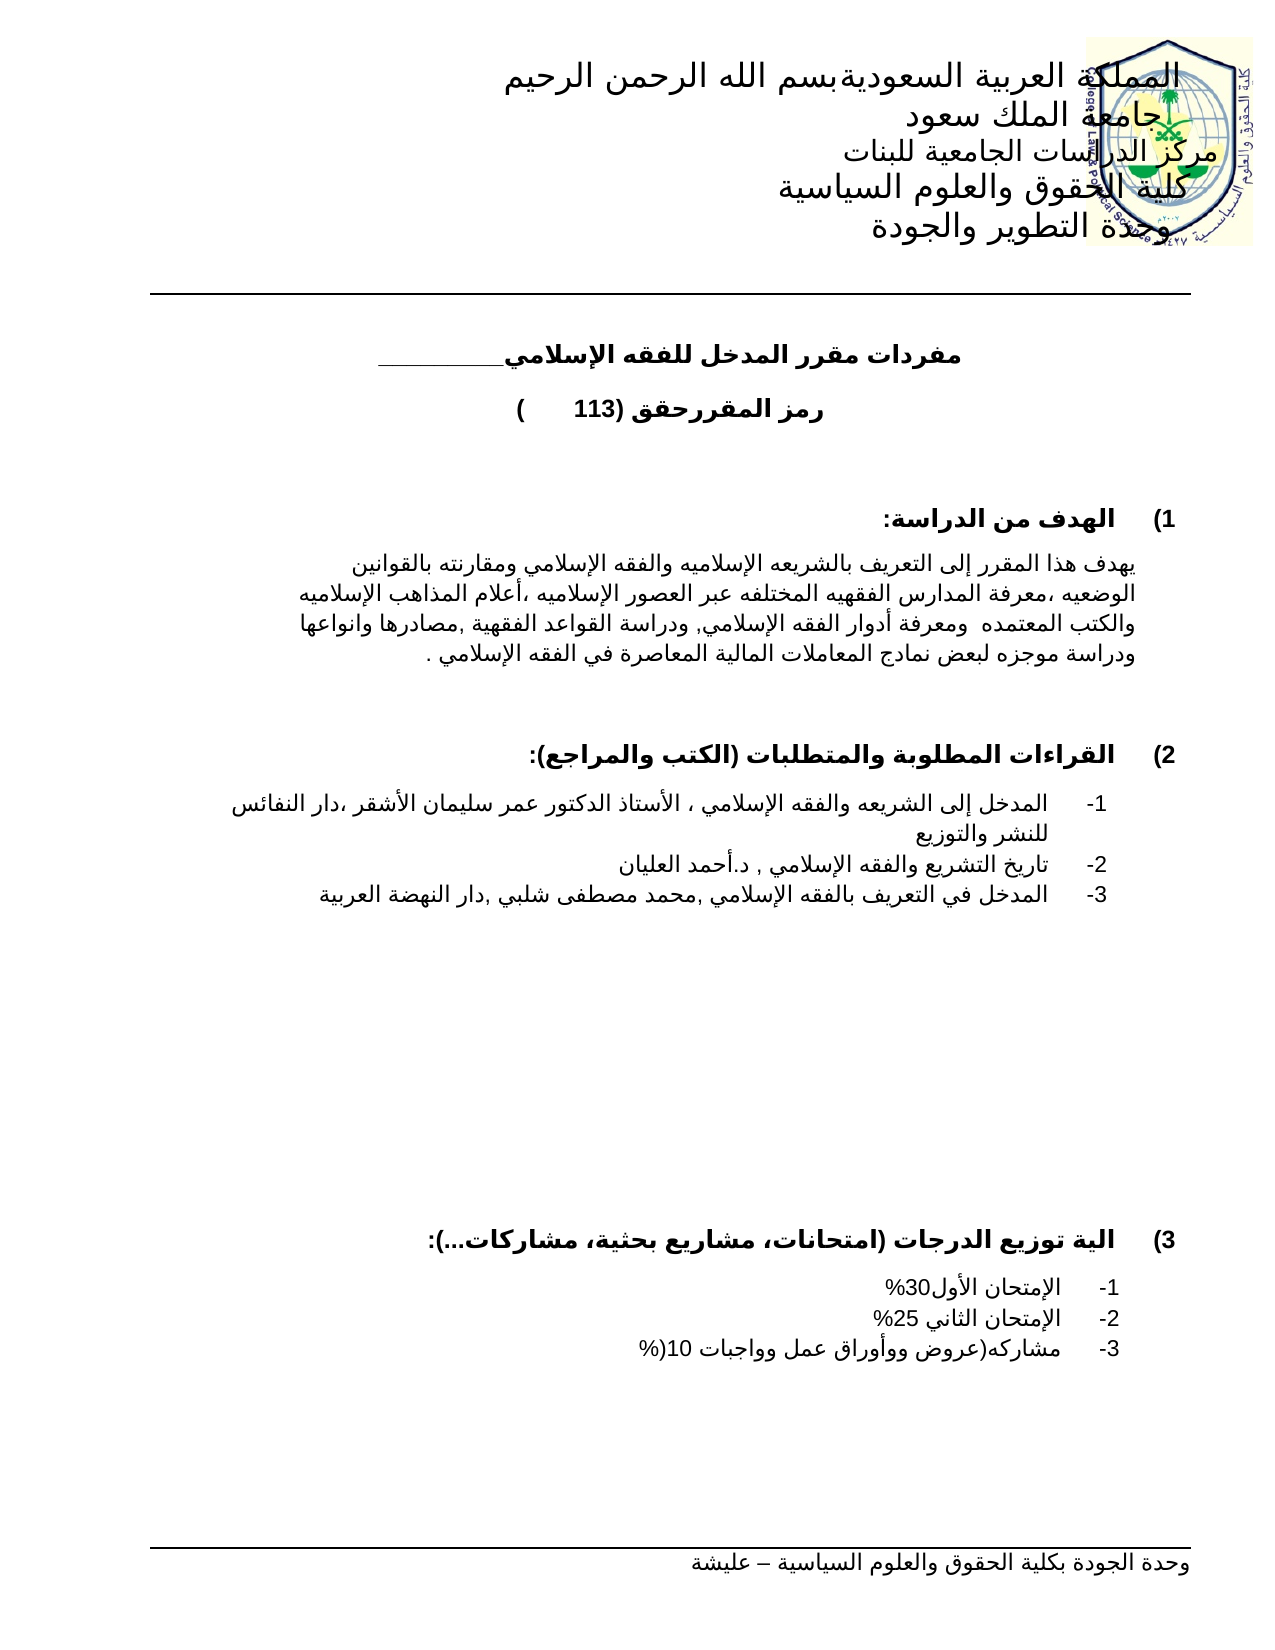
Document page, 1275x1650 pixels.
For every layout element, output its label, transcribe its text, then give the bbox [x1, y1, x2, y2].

text رمز المقررحقق (113 ) [150, 394, 1191, 423]
text مفردات مقرر المدخل للفقه الإسلامي_________ [150, 340, 1191, 369]
picture [1086, 37, 1254, 246]
list القراءات المطلوبة والمتطلبات (الكتب والمراجع): [150, 740, 1153, 769]
list الية توزيع الدرجات (امتحانات، مشاريع بحثية، مشاركات...): [150, 1225, 1153, 1253]
list الهدف من الدراسة: [150, 504, 1153, 532]
